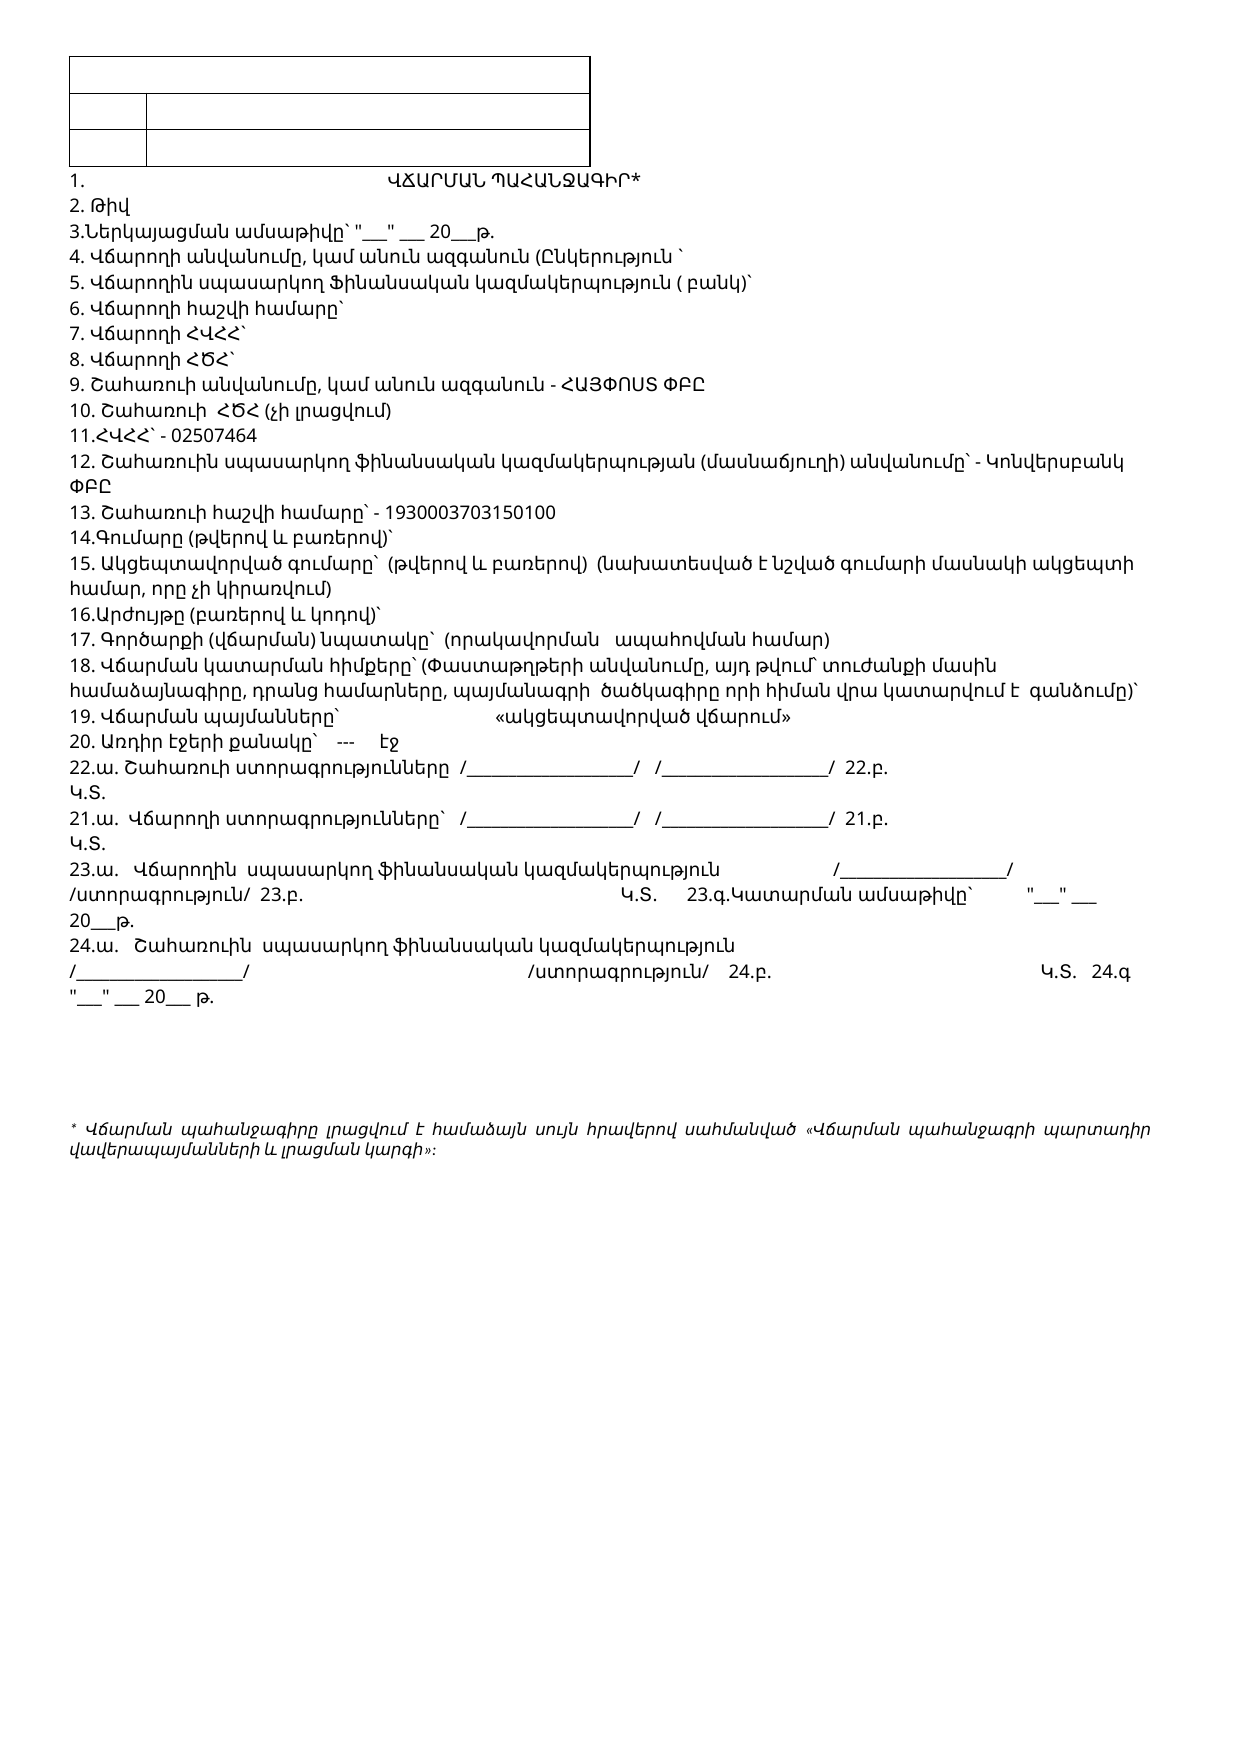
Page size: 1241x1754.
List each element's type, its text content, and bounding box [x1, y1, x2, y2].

text * Վճարման պահանջագիրը լրացվում է համաձայն սույն հրավերով սահմանված «Վճարման պահանջագրի պարտադիր վավերապայմանների և լրացման կարգի»: [69, 1119, 1152, 1160]
